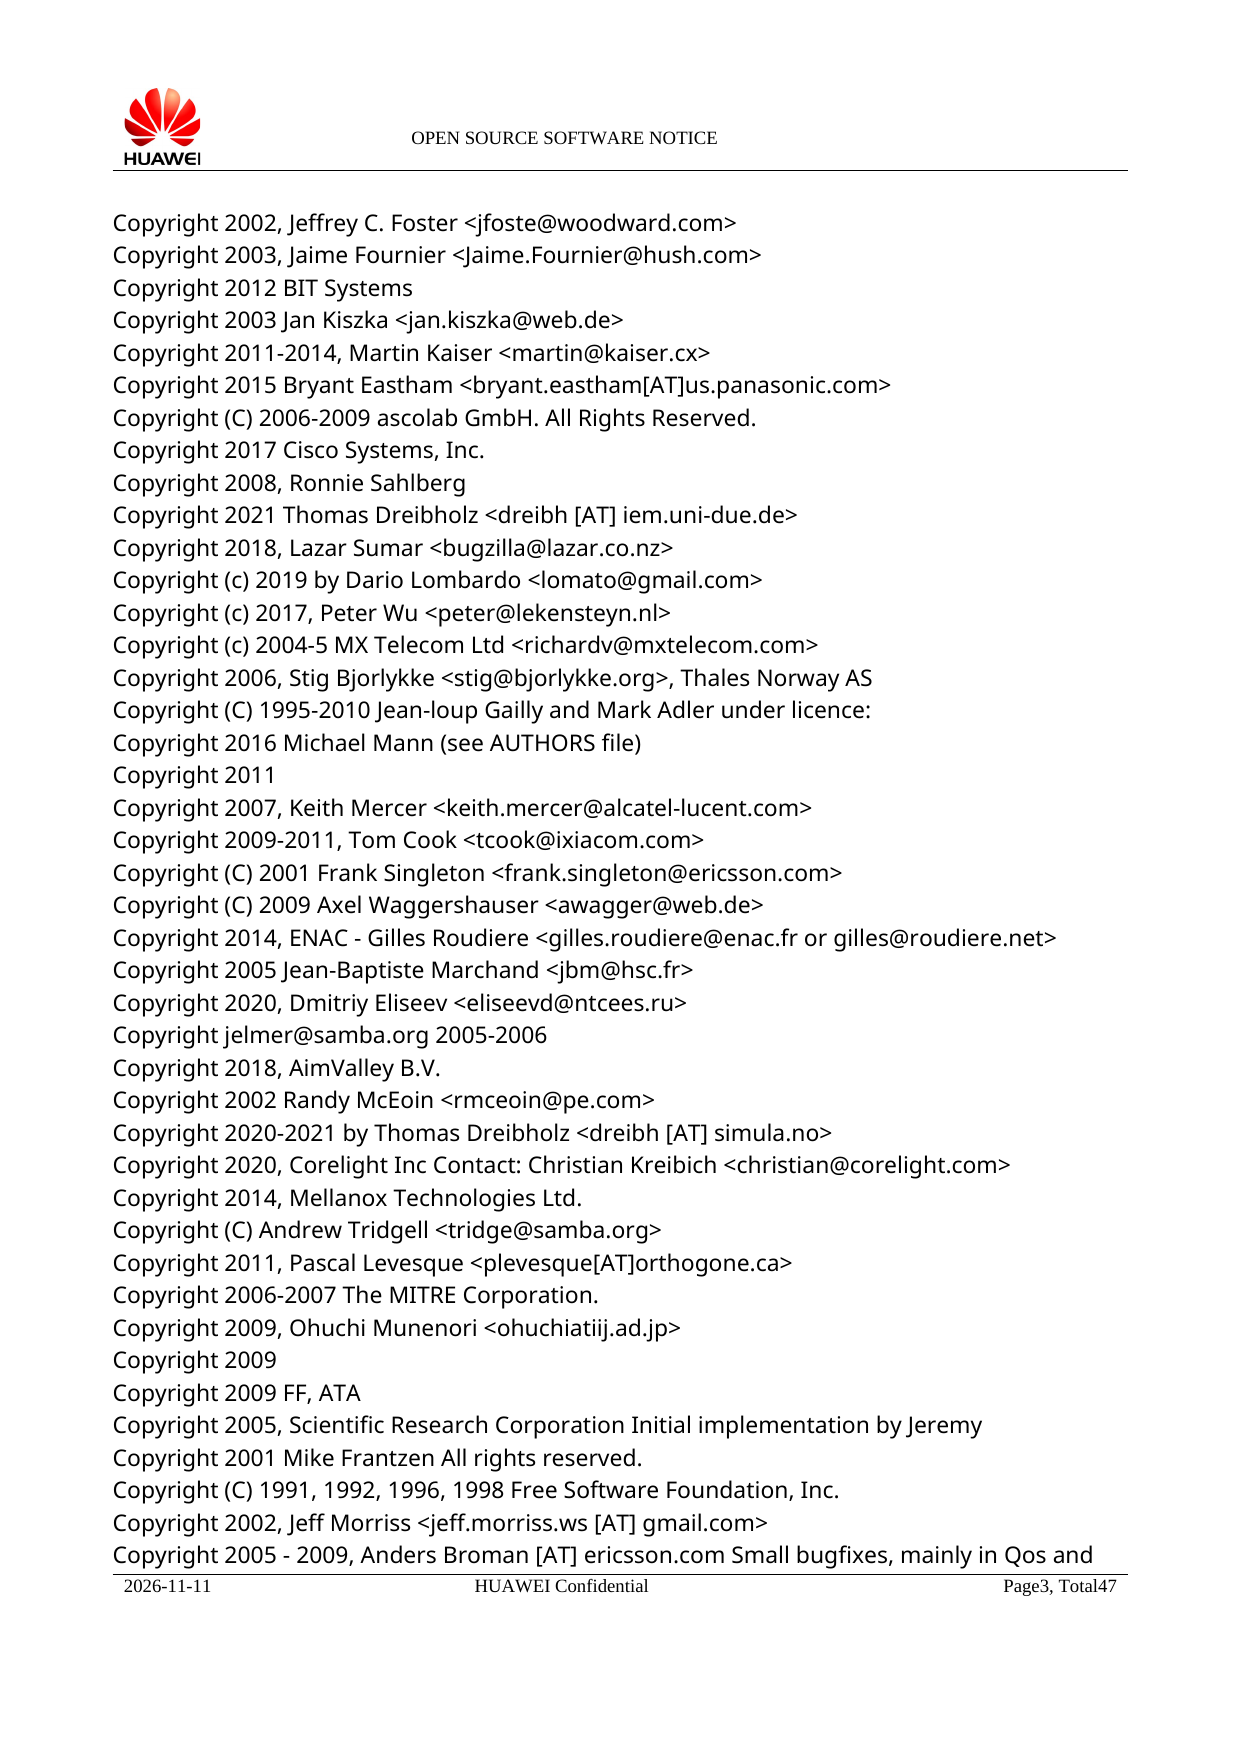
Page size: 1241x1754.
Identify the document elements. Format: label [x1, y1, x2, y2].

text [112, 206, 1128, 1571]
picture [124, 88, 201, 165]
